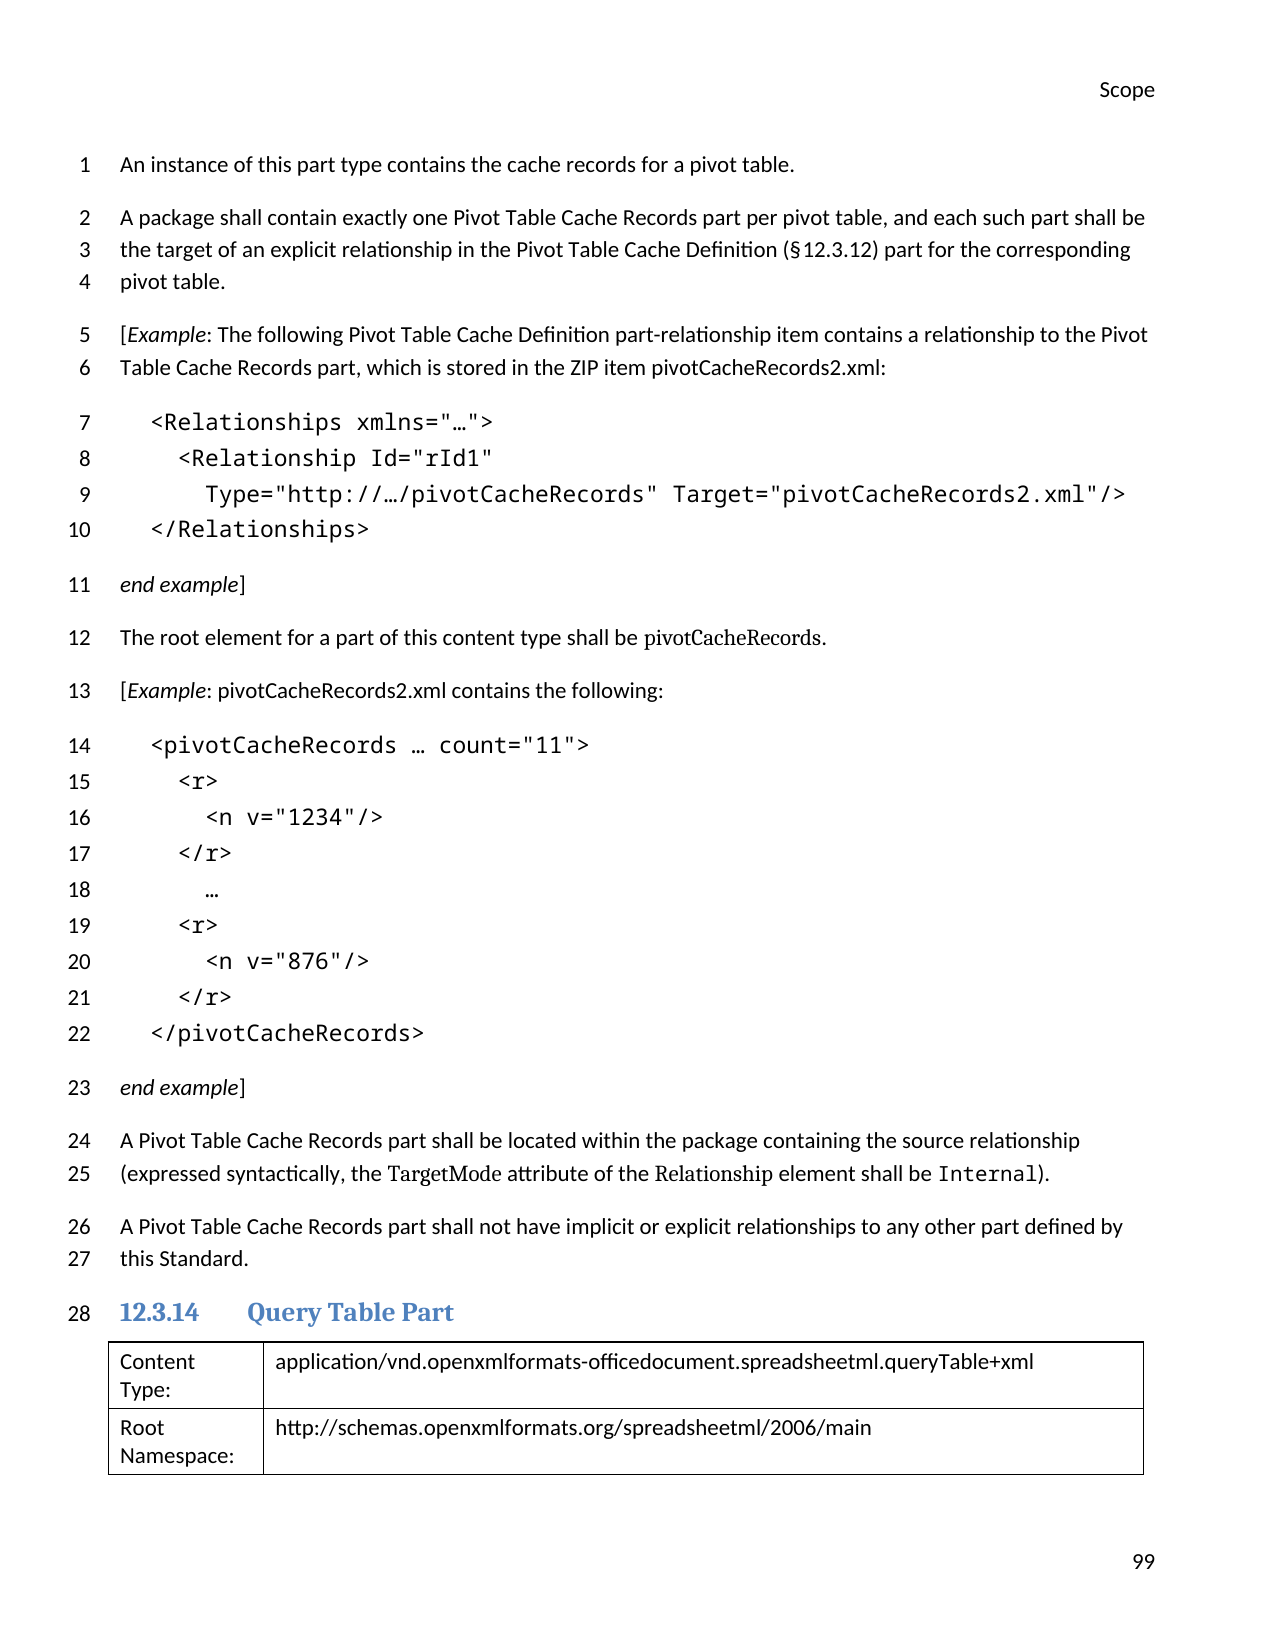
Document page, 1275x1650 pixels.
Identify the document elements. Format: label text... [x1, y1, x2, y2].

text An instance of this part type contains the cache records for a pivot table. [120, 150, 1155, 178]
text A Pivot Table Cache Records part shall not have implicit or explicit relationships to any other part defined by this Standard. [120, 1212, 1155, 1272]
text <pivotCacheRecords … count="11"> <r> <n v="1234"/> </r> … <r> <n v="876"/> </r> </pivotCacheRecords> [150, 729, 1155, 1048]
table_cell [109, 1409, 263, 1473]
text A Pivot Table Cache Records part shall be located within the package containing the source relationship (expressed syntactically, the TargetMode attribute of the Relationship element shall be Internal). [120, 1127, 1155, 1187]
text The root element for a part of this content type shall be pivotCacheRecords. [120, 623, 1155, 651]
text <Relationships xmlns="…"> <Relationship Id="rId1" Type="http://…/pivotCacheRecords" Target="pivotCacheRecords2.xml"/> </Relationships> [150, 406, 1155, 545]
text [Example: The following Pivot Table Cache Definition part-relationship item contains a relationship to the Pivot Table Cache Records part, which is stored in the ZIP item pivotCacheRecords2.xml: [120, 320, 1155, 381]
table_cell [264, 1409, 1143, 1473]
text [Example: pivotCacheRecords2.xml contains the following: [120, 676, 1155, 704]
text A package shall contain exactly one Pivot Table Cache Records part per pivot table, and each such part shall be the target of an explicit relationship in the Pivot Table Cache Definition (§12.3.12) part for the corresponding pivot table. [120, 203, 1155, 295]
text end example] [120, 1073, 1155, 1102]
subtitle Query Table Part [120, 1297, 1155, 1328]
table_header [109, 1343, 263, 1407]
text end example] [120, 570, 1155, 598]
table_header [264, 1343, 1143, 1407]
